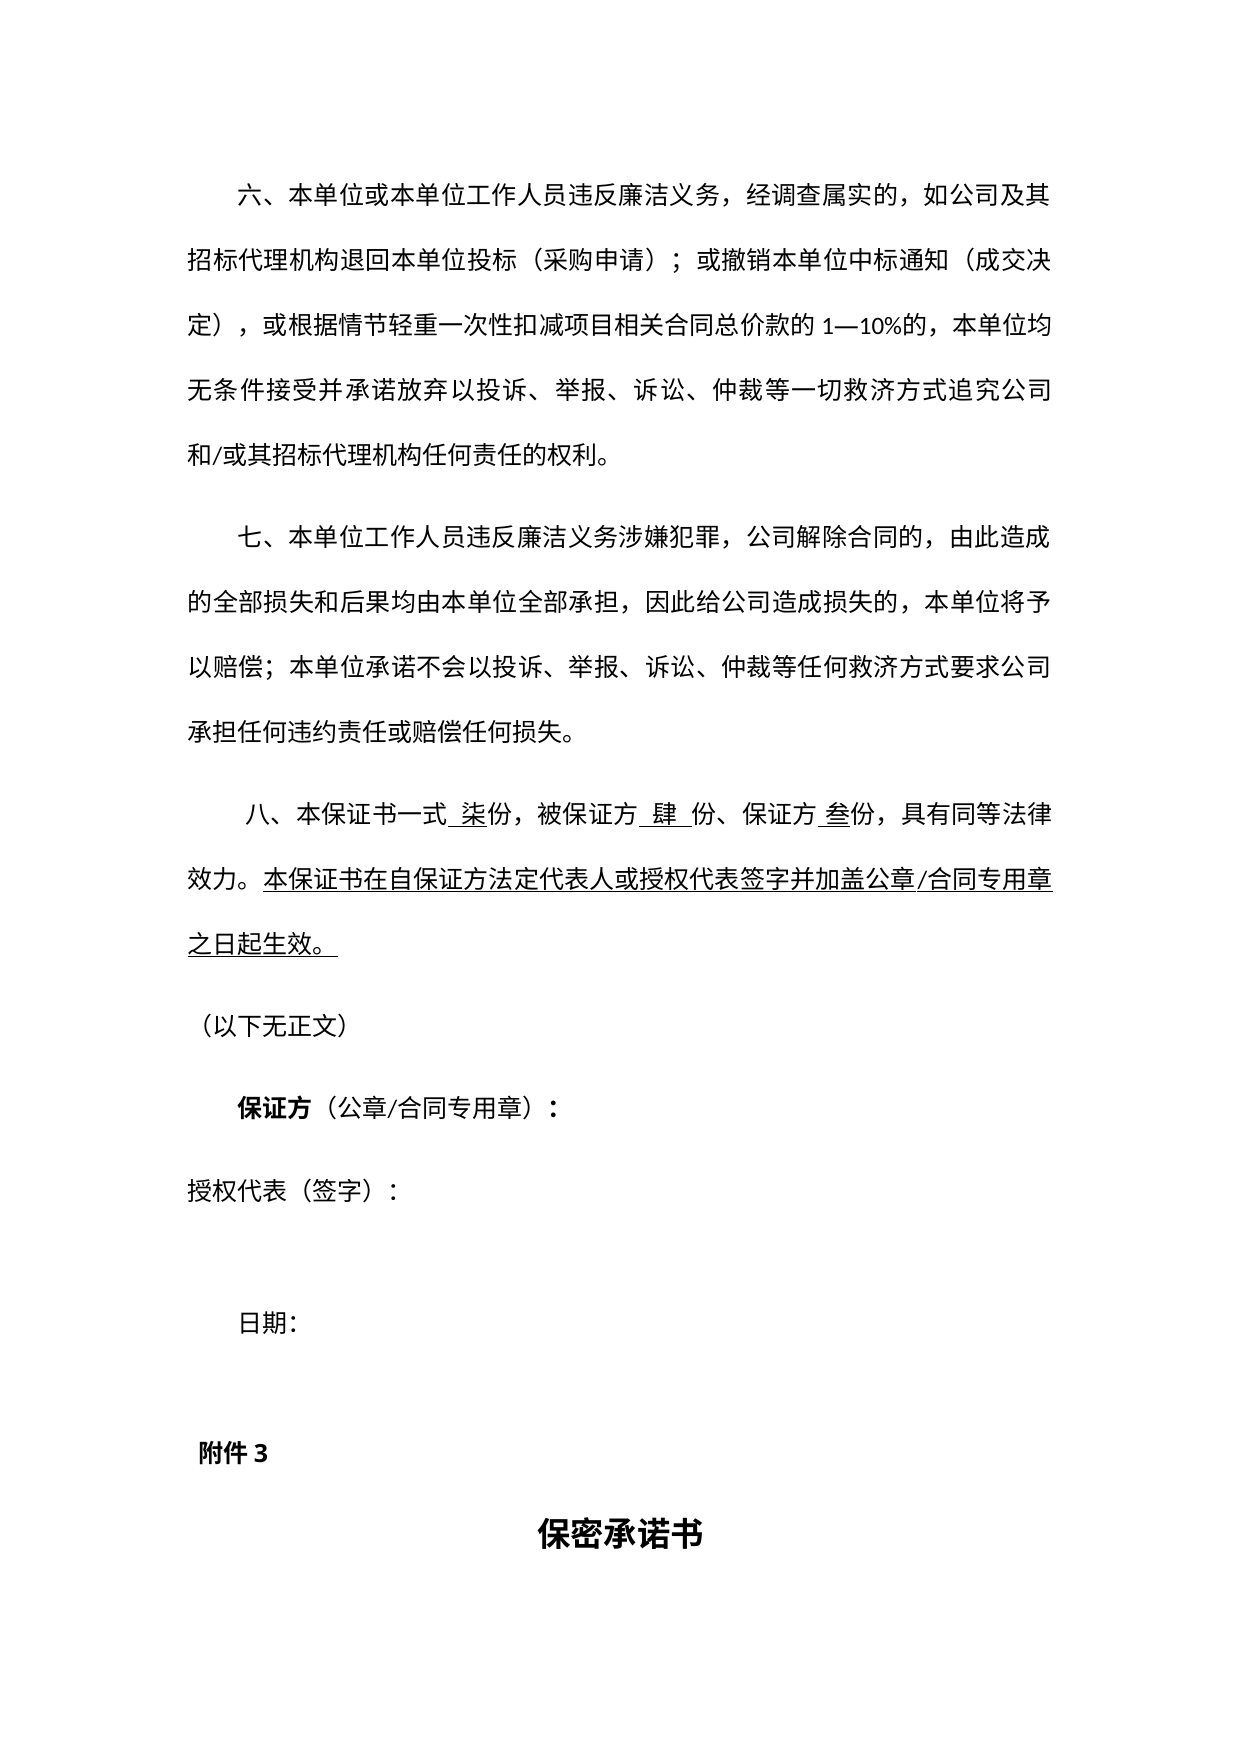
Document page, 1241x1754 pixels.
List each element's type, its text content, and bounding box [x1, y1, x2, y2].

text 附件3 [198, 1420, 1042, 1485]
text 八、本保证书一式 柒份，被保证方 肆 份、保证方 叁份，具有同等法律效力。本保证书在自保证方法定代表人或授权代表签字并加盖公章/合同专用章之日起生效。 [187, 781, 1053, 976]
text 六、本单位或本单位工作人员违反廉洁义务，经调查属实的，如公司及其招标代理机构退回本单位投标（采购申请）；或撤销本单位中标通知（成交决定），或根据情节轻重一次性扣减项目相关合同总价款的1—10%的，本单位均无条件接受并承诺放弃以投诉、举报、诉讼、仲裁等一切救济方式追究公司和/或其招标代理机构任何责任的权利。 [187, 162, 1053, 487]
text （以下无正文） [187, 993, 1053, 1058]
text 保密承诺书 [187, 1501, 1053, 1566]
text 保证方（公章/合同专用章）： [187, 1076, 1053, 1141]
text 七、本单位工作人员违反廉洁义务涉嫌犯罪，公司解除合同的，由此造成的全部损失和后果均由本单位全部承担，因此给公司造成损失的，本单位将予以赔偿；本单位承诺不会以投诉、举报、诉讼、仲裁等任何救济方式要求公司承担任何违约责任或赔偿任何损失。 [187, 504, 1053, 764]
text 日期： [187, 1290, 1053, 1355]
text 授权代表（签字）： [187, 1158, 1053, 1223]
